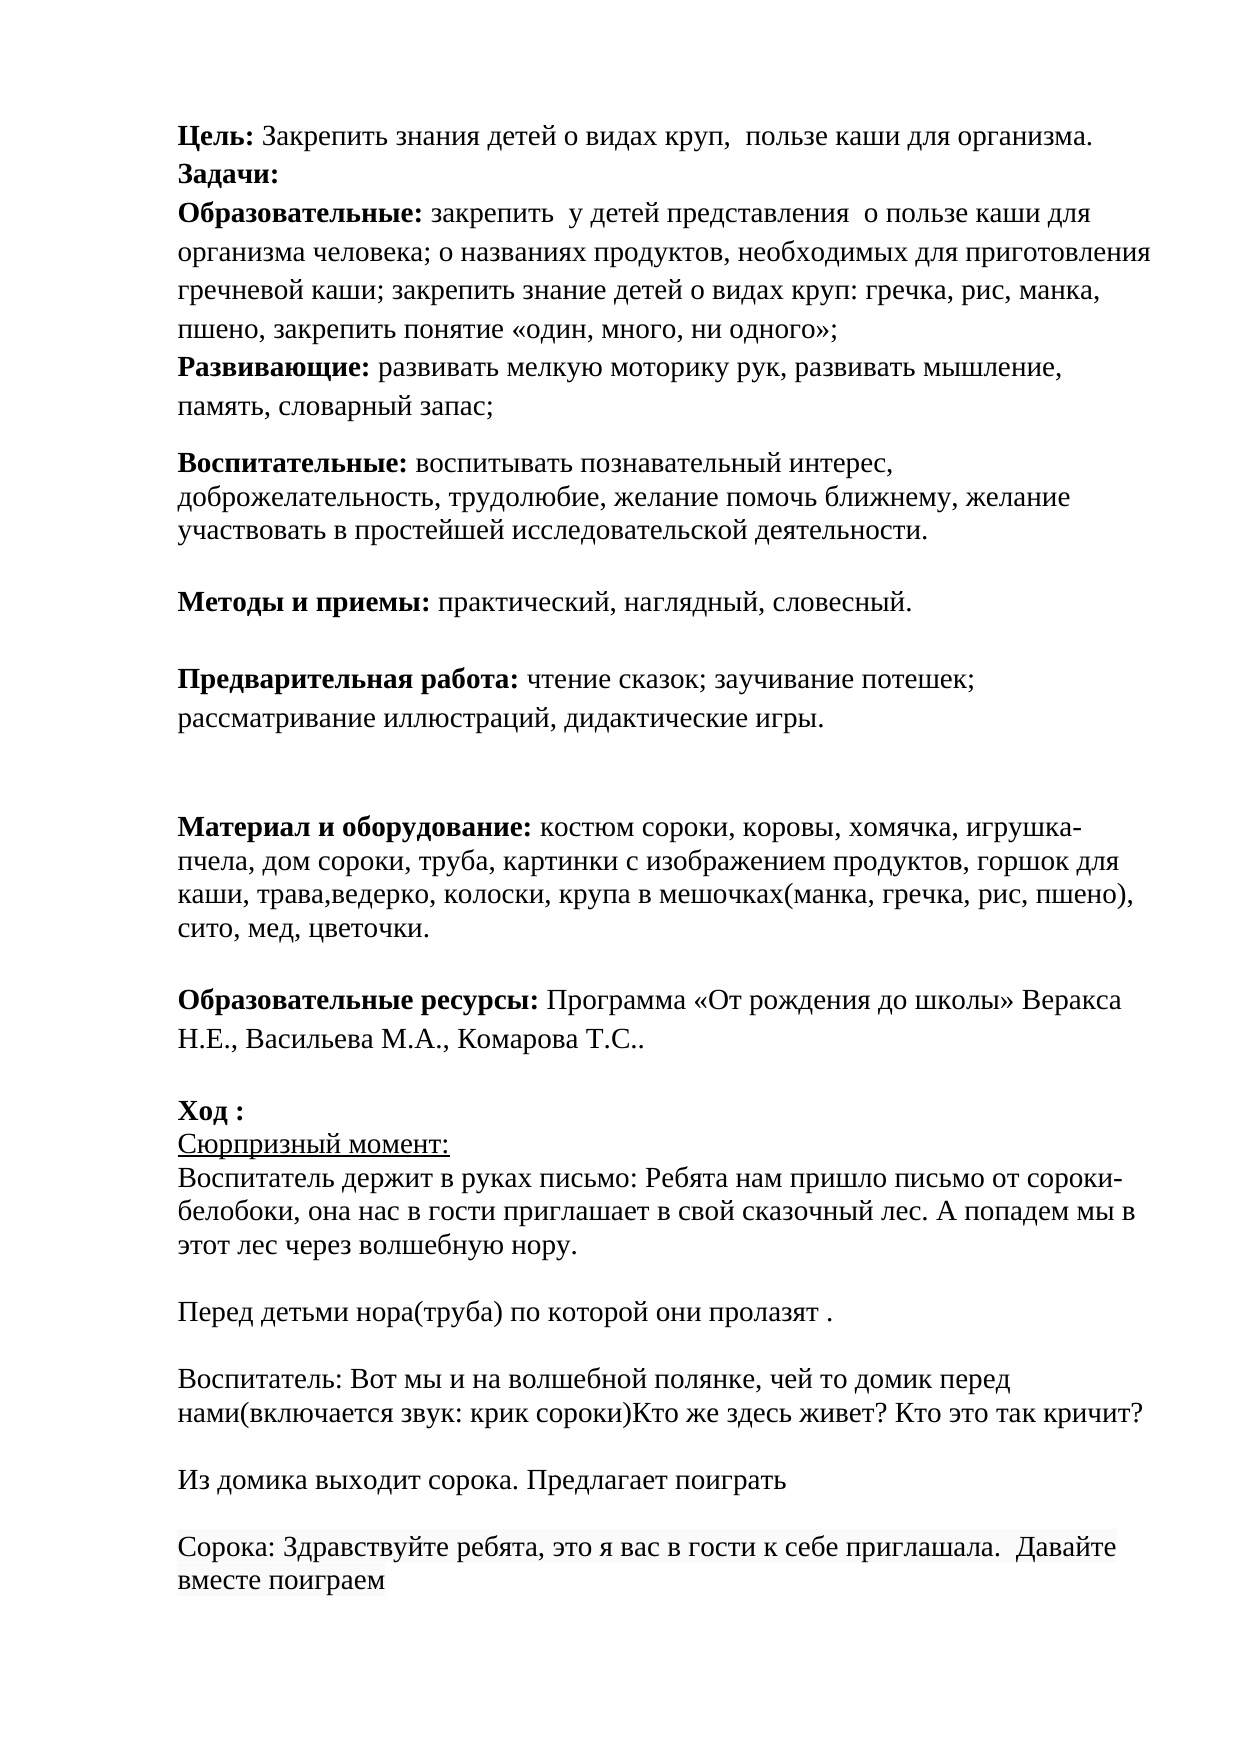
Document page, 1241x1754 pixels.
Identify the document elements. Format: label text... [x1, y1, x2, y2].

text Воспитательные: воспитывать познавательный интерес, доброжелательность, трудолюбие, желание помочь ближнему, желание участвовать в простейшей исследовательской деятельности. [177, 445, 1152, 546]
text Сюрпризный момент: [177, 1126, 1152, 1160]
text Методы и приемы: практический, наглядный, словесный. [177, 584, 1152, 618]
text Ход : [177, 1093, 1152, 1126]
text Цель: Закрепить знания детей о видах круп, пользе каши для организма. Задачи: [177, 118, 1152, 190]
text Образовательные: закрепить у детей представления о пользе каши для организма человека; о названиях продуктов, необходимых для приготовления гречневой каши; закрепить знание детей о видах круп: гречка, рис, манка, пшено, закрепить понятие «один, много, ни одного»; [177, 195, 1152, 344]
text Предварительная работа: чтение сказок; заучивание потешек; рассматривание иллюстраций, дидактические игры. [177, 661, 1152, 733]
text Из домика выходит сорока. Предлагает поиграть [177, 1462, 1152, 1495]
text Перед детьми нора(труба) по которой они пролазят . [177, 1294, 1152, 1328]
text Сорока: Здравствуйте ребята, это я вас в гости к себе приглашала. Давайте вместе поиграем [177, 1529, 1152, 1596]
text Воспитатель держит в руках письмо: Ребята нам пришло письмо от сороки-белобоки, она нас в гости приглашает в свой сказочный лес. А попадем мы в этот лес через волшебную нору. [177, 1160, 1152, 1261]
text Материал и оборудование: костюм сороки, коровы, хомячка, игрушка-пчела, дом сороки, труба, картинки с изображением продуктов, горшок для каши, трава,ведерко, колоски, крупа в мешочках(манка, гречка, рис, пшено), сито, мед, цветочки. [177, 809, 1152, 944]
text Воспитатель: Вот мы и на волшебной полянке, чей то домик перед нами(включается звук: крик сороки)Кто же здесь живет? Кто это так кричит? [177, 1361, 1152, 1428]
text Образовательные ресурсы: Программа «От рождения до школы» Веракса Н.Е., Васильева М.А., Комарова Т.С.. [177, 982, 1152, 1054]
text Развивающие: развивать мелкую моторику рук, развивать мышление, память, словарный запас; [177, 349, 1152, 421]
